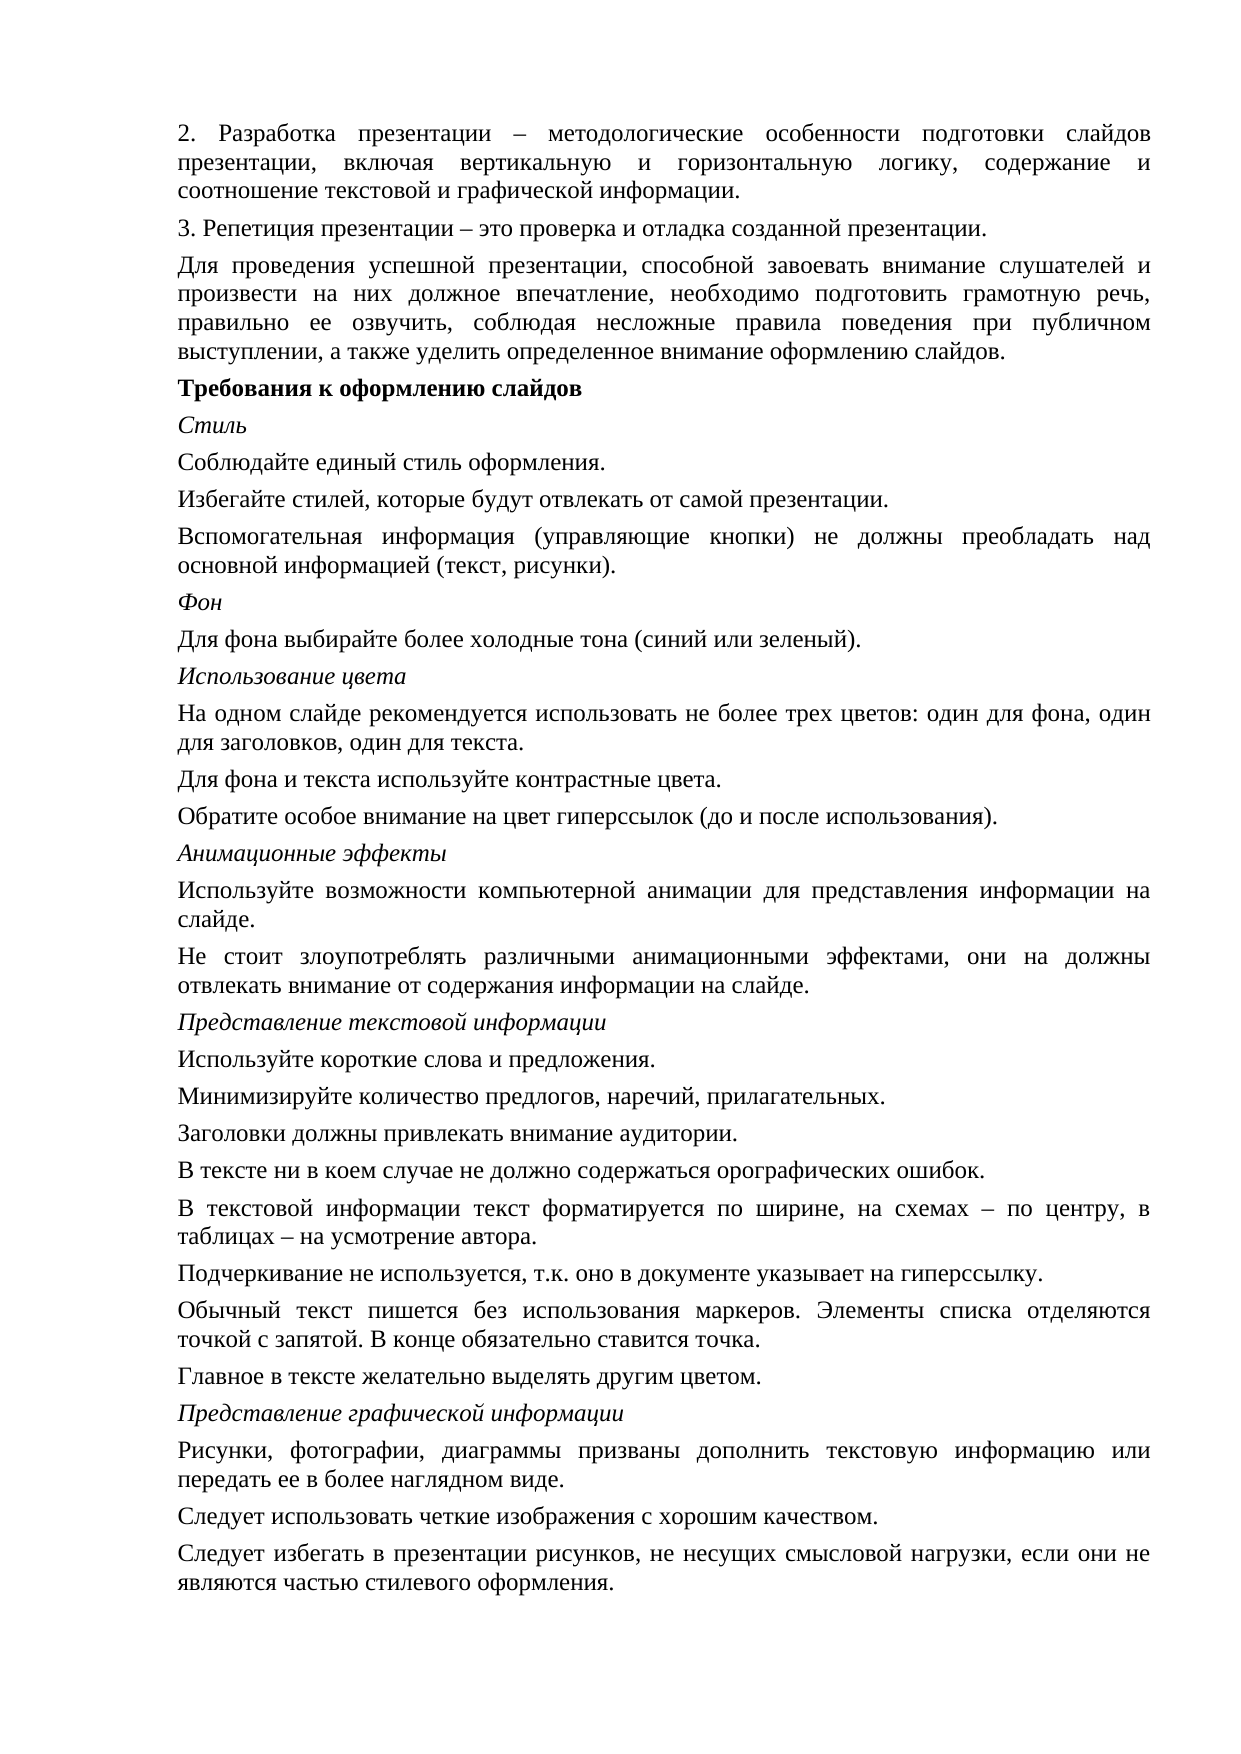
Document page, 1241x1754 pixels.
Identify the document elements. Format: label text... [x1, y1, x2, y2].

text Обратите особое внимание на цвет гиперссылок (до и после использования). [177, 801, 1152, 830]
text Используйте возможности компьютерной анимации для представления информации на слайде. [177, 876, 1152, 933]
text Подчеркивание не используется, т.к. оно в документе указывает на гиперссылку. [177, 1258, 1152, 1287]
text Следует избегать в презентации рисунков, не несущих смысловой нагрузки, если они не являются частью стилевого оформления. [177, 1538, 1152, 1596]
text Следует использовать четкие изображения с хорошим качеством. [177, 1501, 1152, 1530]
text Представление графической информации [177, 1398, 1152, 1427]
text В текстовой информации текст форматируется по ширине, на схемах – по центру, в таблицах – на усмотрение автора. [177, 1193, 1152, 1250]
text Минимизируйте количество предлогов, наречий, прилагательных. [177, 1081, 1152, 1110]
text Фон [177, 587, 1152, 616]
text Для фона выбирайте более холодные тона (синий или зеленый). [177, 624, 1152, 653]
text Используйте короткие слова и предложения. [177, 1044, 1152, 1073]
text Требования к оформлению слайдов [177, 373, 1152, 402]
text Анимационные эффекты [177, 838, 1152, 867]
text Обычный текст пишется без использования маркеров. Элементы списка отделяются точкой с запятой. В конце обязательно ставится точка. [177, 1296, 1152, 1353]
text 2. Разработка презентации – методологические особенности подготовки слайдов презентации, включая вертикальную и горизонтальную логику, содержание и соотношение текстовой и графической информации. [177, 118, 1152, 204]
text Использование цвета [177, 661, 1152, 690]
text Вспомогательная информация (управляющие кнопки) не должны преобладать над основной информацией (текст, рисунки). [177, 521, 1152, 579]
text Не стоит злоупотреблять различными анимационными эффектами, они на должны отвлекать внимание от содержания информации на слайде. [177, 941, 1152, 999]
text Заголовки должны привлекать внимание аудитории. [177, 1118, 1152, 1147]
text Избегайте стилей, которые будут отвлекать от самой презентации. [177, 484, 1152, 513]
text Главное в тексте желательно выделять другим цветом. [177, 1361, 1152, 1390]
text 3. Репетиция презентации – это проверка и отладка созданной презентации. [177, 213, 1152, 241]
text Соблюдайте единый стиль оформления. [177, 447, 1152, 476]
text Представление текстовой информации [177, 1007, 1152, 1036]
text Рисунки, фотографии, диаграммы призваны дополнить текстовую информацию или передать ее в более наглядном виде. [177, 1436, 1152, 1493]
text Для фона и текста используйте контрастные цвета. [177, 764, 1152, 793]
text Для проведения успешной презентации, способной завоевать внимание слушателей и произвести на них должное впечатление, необходимо подготовить грамотную речь, правильно ее озвучить, соблюдая несложные правила поведения при публичном выступлении, а также уделить определенное внимание оформлению слайдов. [177, 250, 1152, 365]
text В тексте ни в коем случае не должно содержаться орографических ошибок. [177, 1156, 1152, 1184]
text На одном слайде рекомендуется использовать не более трех цветов: один для фона, один для заголовков, один для текста. [177, 698, 1152, 756]
text Стиль [177, 410, 1152, 439]
